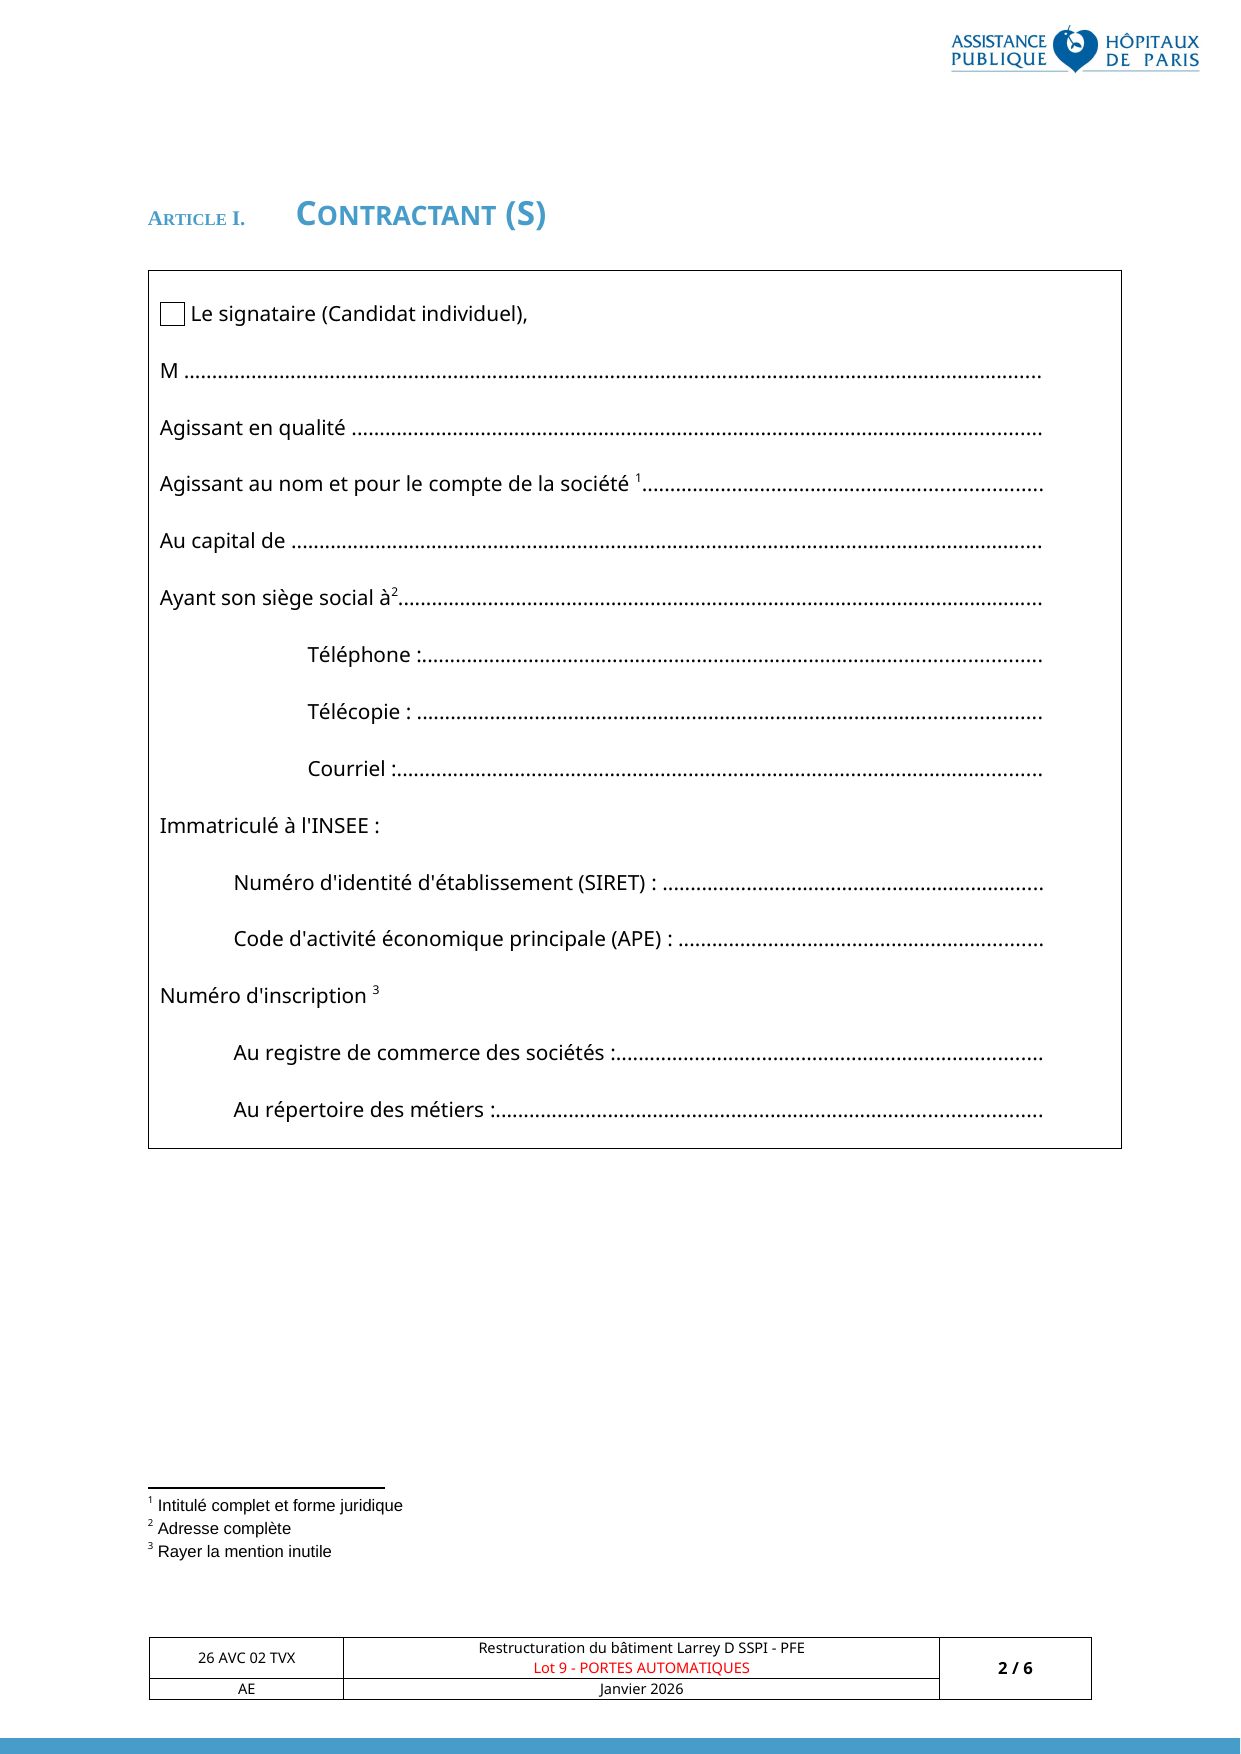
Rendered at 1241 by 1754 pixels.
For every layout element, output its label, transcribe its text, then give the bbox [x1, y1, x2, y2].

table_header Le signataire (Candidat individuel), M Agissant en qualité Agissant au nom et pour le compte de la société Au capital de Ayant son siège social à Téléphone : Télécopie : Courriel : Immatriculé à l'INSEE : Numéro d'identité d'établissement (SIRET) : Code d'activité économique principale (APE) : Numéro d'inscription Au registre de commerce des sociétés : Au répertoire des métiers : [149, 271, 1121, 1148]
picture [940, 25, 1212, 80]
subtitle Contractant (S) [148, 189, 1092, 235]
